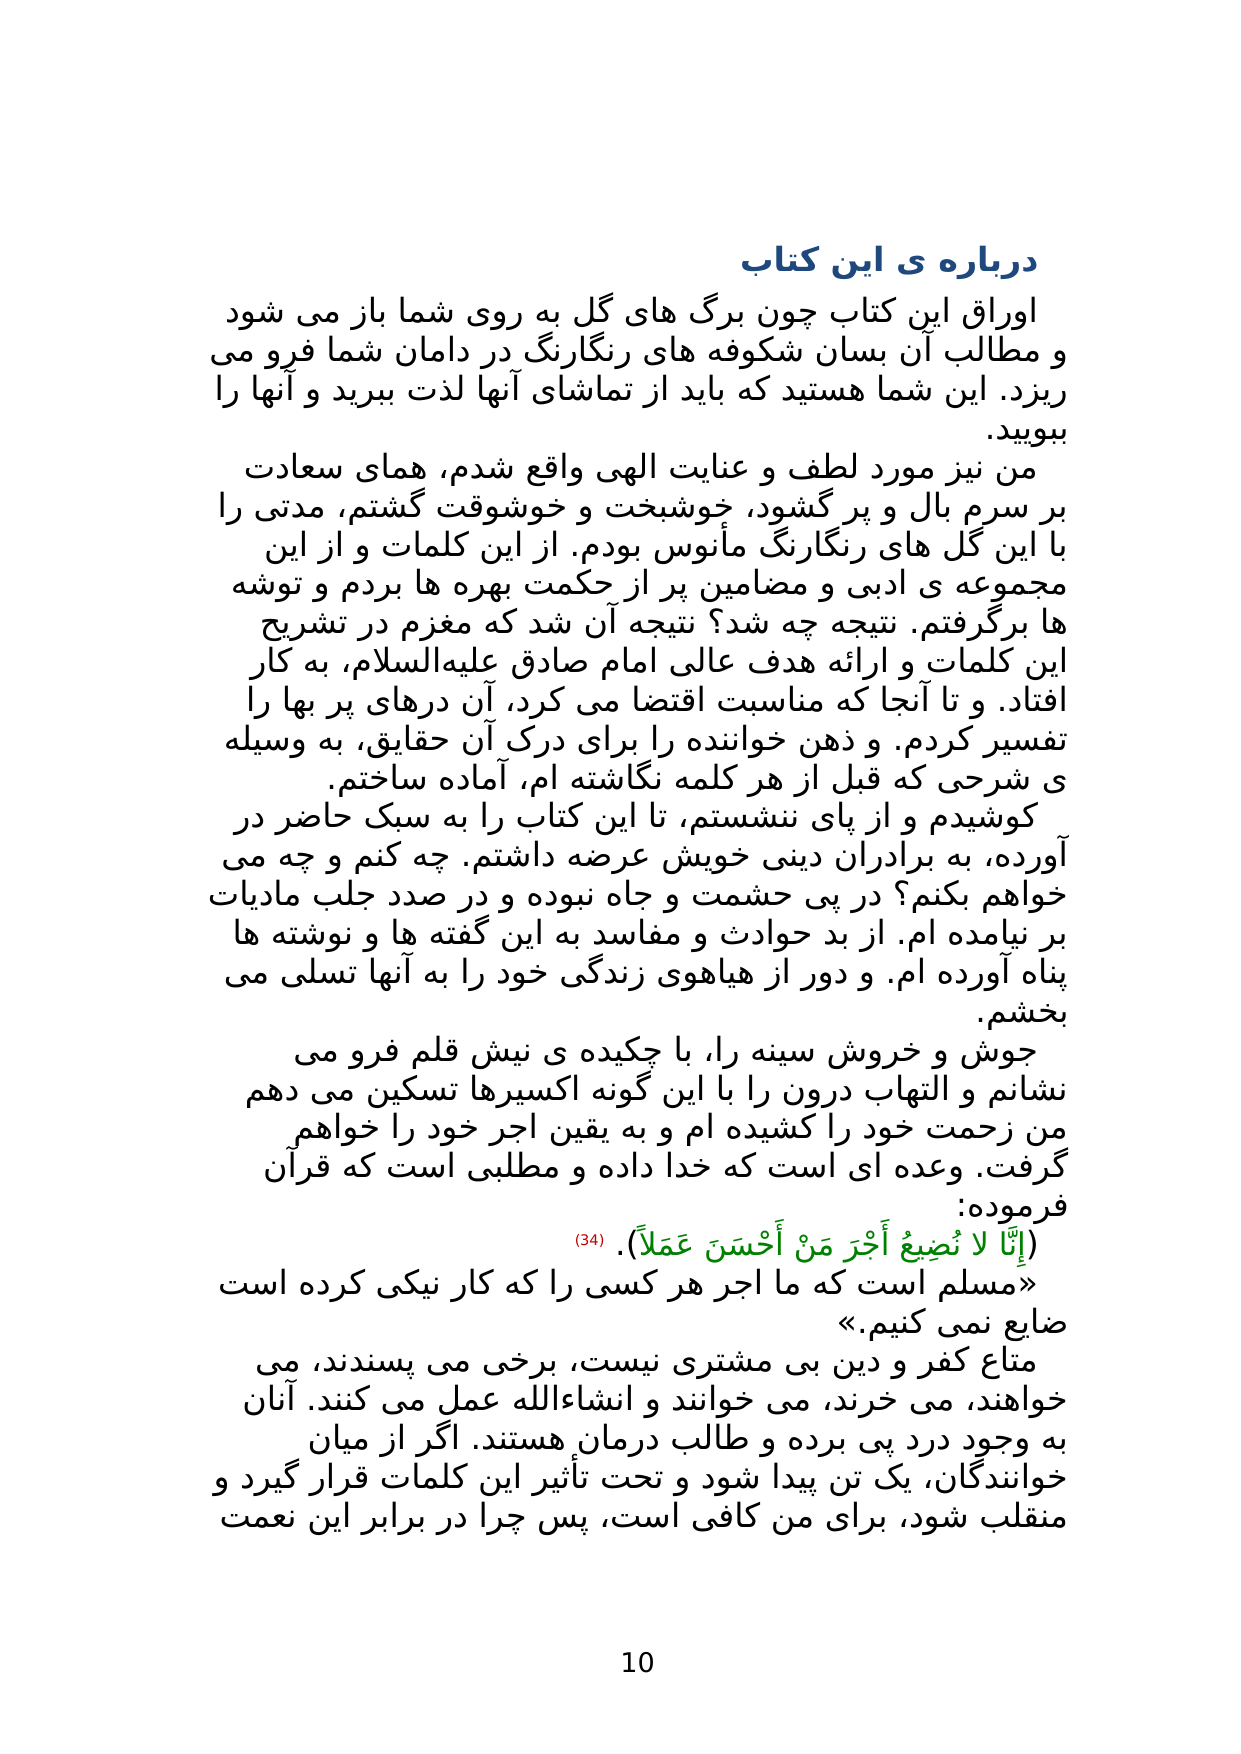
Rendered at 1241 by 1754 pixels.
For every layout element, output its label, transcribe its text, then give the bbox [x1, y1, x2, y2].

text کوشیدم و از پای ننشستم، تا این کتاب را به سبک حاضر در آورده، به برادران دینی خویش عرضه داشتم. چه کنم و چه می خواهم بکنم؟ در پی حشمت و جاه نبوده و در صدد جلب مادیات بر نیامده ام. از بد حوادث و مفاسد به این گفته ها و نوشته ها پناه آورده ام. و دور از هیاهوی زندگی خود را به آنها تسلی می بخشم. [206, 797, 1069, 1030]
text «مسلم است که ما اجر هر کسی را که کار نیکی کرده است ضایع نمی کنیم.» [206, 1263, 1069, 1341]
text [206, 1341, 1069, 1535]
subtitle درباره ی این کتاب [206, 241, 1069, 279]
text اوراق این کتاب چون برگ های گل به روی شما باز می شود و مطالب آن بسان شکوفه های رنگارنگ در دامان شما فرو می ریزد. این شما هستید که باید از تماشای آنها لذت ببرید و آنها را ببویید. [206, 292, 1069, 447]
text (إِنَّا لا نُضِیعُ أَجْرَ مَنْ أَحْسَنَ عَمَلاً). (34) [206, 1224, 1069, 1263]
text من نیز مورد لطف و عنایت الهی واقع شدم، همای سعادت بر سرم بال و پر گشود، خوشبخت و خوشوقت گشتم، مدتی را با این گل های رنگارنگ مأنوس بودم. از این کلمات و از این مجموعه ی ادبی و مضامین پر از حکمت بهره ها بردم و توشه ها برگرفتم. نتیجه چه شد؟ نتیجه آن شد که مغزم در تشریح این کلمات و ارائه هدف عالی امام صادق عليه‌السلام، به کار افتاد. و تا آنجا که مناسبت اقتضا می کرد، آن درهای پر بها را تفسیر کردم. و ذهن خواننده را برای درک آن حقایق، به وسیله ی شرحی که قبل از هر کلمه نگاشته ام، آماده ساختم. [206, 447, 1069, 797]
text جوش و خروش سینه را، با چکیده ی نیش قلم فرو می نشانم و التهاب درون را با این گونه اکسیرها تسکین می دهم من زحمت خود را کشیده ام و به یقین اجر خود را خواهم گرفت. وعده ای است که خدا داده و مطلبی است که قرآن فرموده: [206, 1030, 1069, 1224]
